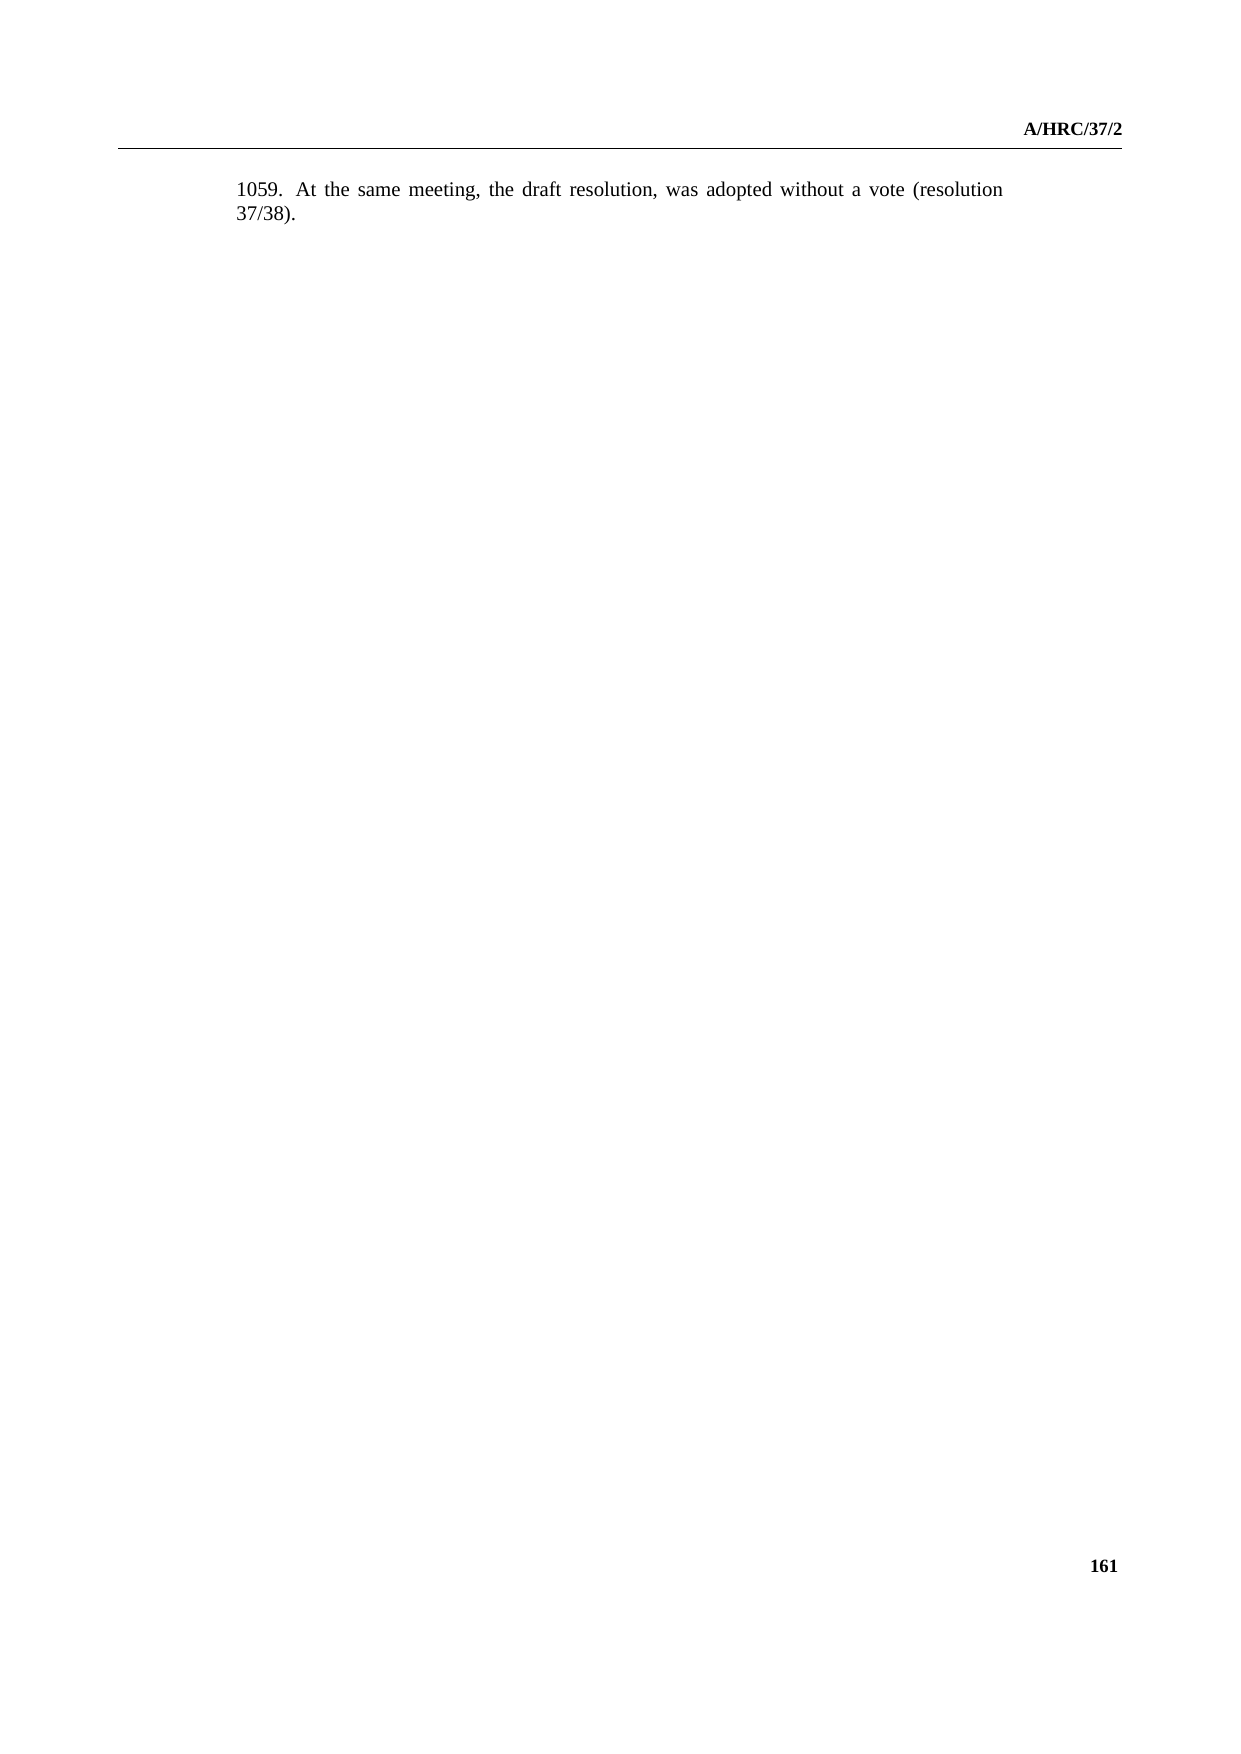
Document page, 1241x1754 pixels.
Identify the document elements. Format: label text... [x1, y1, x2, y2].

text 1059. At the same meeting, the draft resolution, was adopted without a vote (resolution 37/38). [236, 177, 1004, 225]
